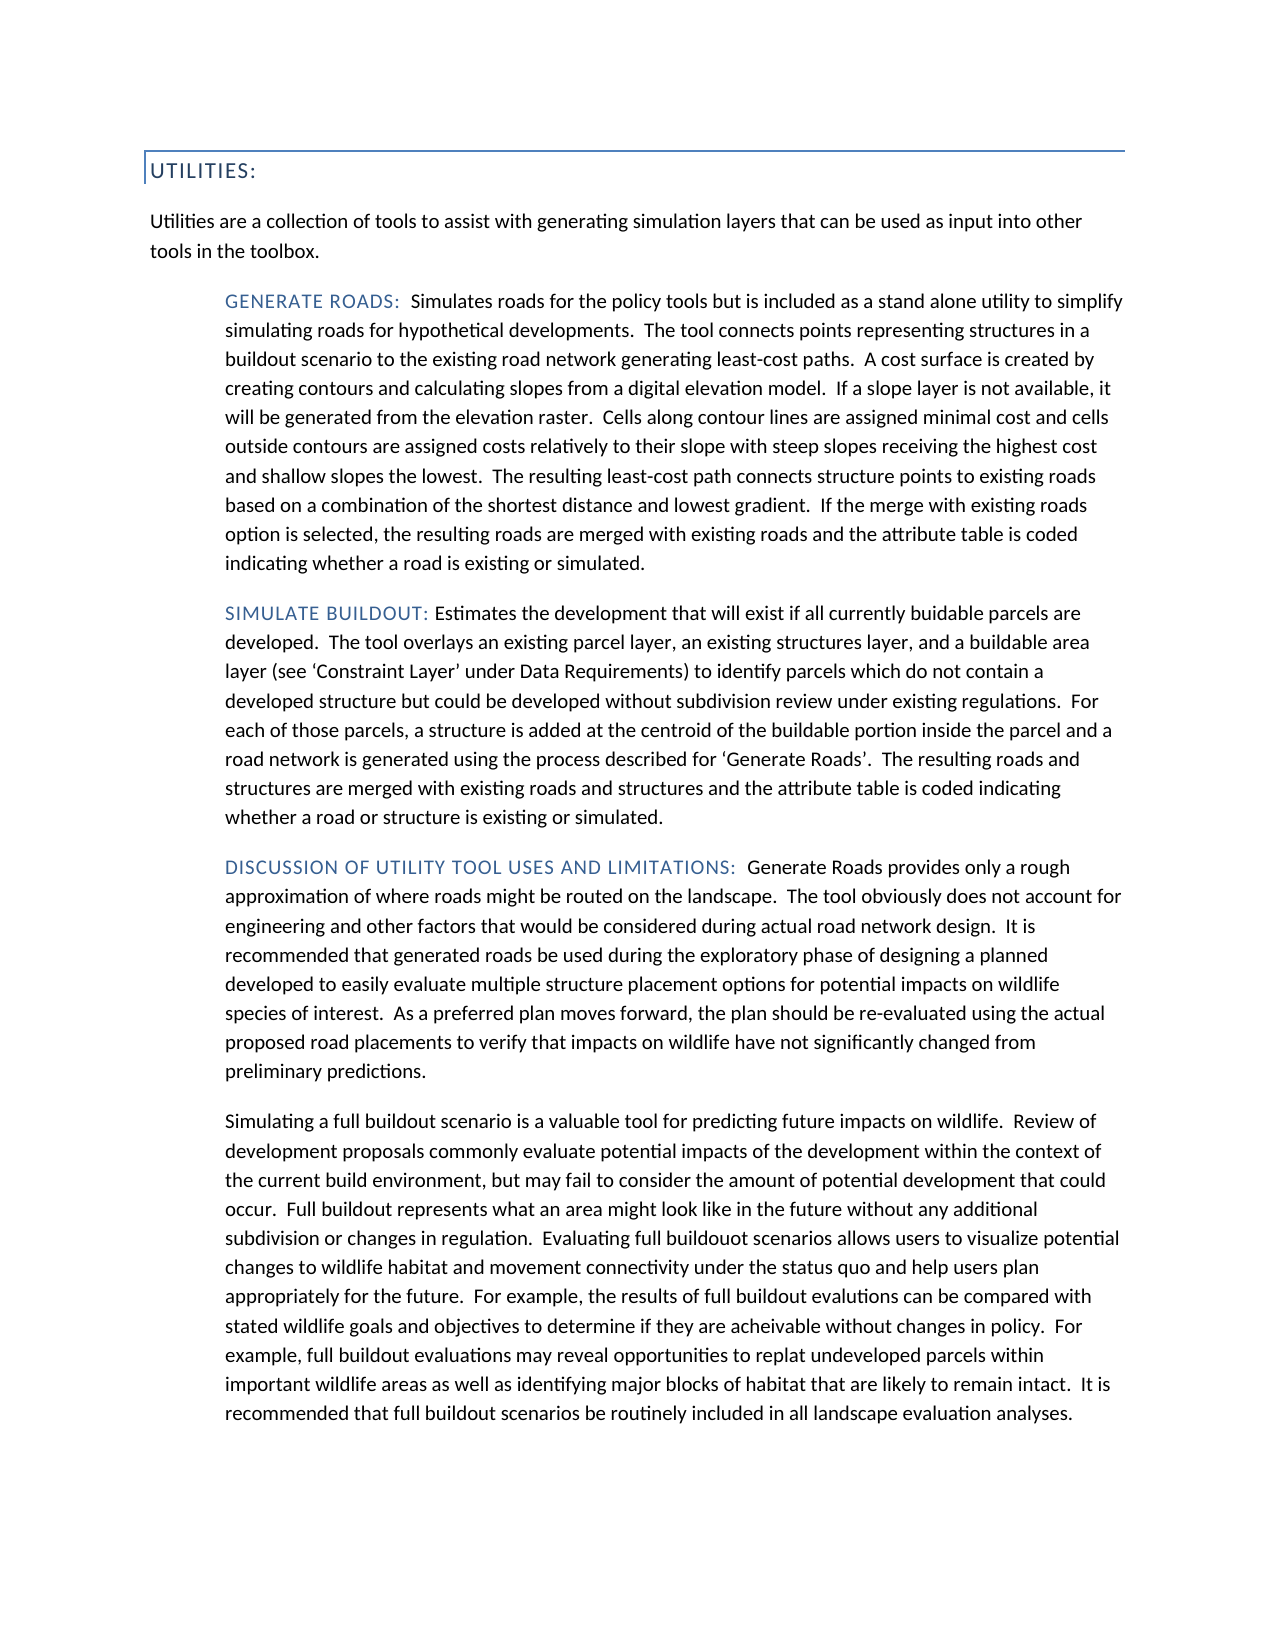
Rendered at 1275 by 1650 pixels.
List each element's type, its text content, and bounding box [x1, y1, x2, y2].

text Simulating a full buildout scenario is a valuable tool for predicting future impacts on wildlife. Review of development proposals commonly evaluate potential impacts of the development within the context of the current build environment, but may fail to consider the amount of potential development that could occur. Full buildout represents what an area might look like in the future without any additional subdivision or changes in regulation. Evaluating full buildouot scenarios allows users to visualize potential changes to wildlife habitat and movement connectivity under the status quo and help users plan appropriately for the future. For example, the results of full buildout evalutions can be compared with stated wildlife goals and objectives to determine if they are acheivable without changes in policy. For example, full buildout evaluations may reveal opportunities to replat undeveloped parcels within important wildlife areas as well as identifying major blocks of habitat that are likely to remain intact. It is recommended that full buildout scenarios be routinely included in all landscape evaluation analyses. [225, 1109, 1125, 1426]
text Utilities are a collection of tools to assist with generating simulation layers that can be used as input into other tools in the toolbox. [150, 209, 1125, 263]
text Generate Roads: Simulates roads for the policy tools but is included as a stand alone utility to simplify simulating roads for hypothetical developments. The tool connects points representing structures in a buildout scenario to the existing road network generating least-cost paths. A cost surface is created by creating contours and calculating slopes from a digital elevation model. If a slope layer is not available, it will be generated from the elevation raster. Cells along contour lines are assigned minimal cost and cells outside contours are assigned costs relatively to their slope with steep slopes receiving the highest cost and shallow slopes the lowest. The resulting least-cost path connects structure points to existing roads based on a combination of the shortest distance and lowest gradient. If the merge with existing roads option is selected, the resulting roads are merged with existing roads and the attribute table is coded indicating whether a road is existing or simulated. [225, 288, 1125, 576]
text Simulate Buildout: Estimates the development that will exist if all currently buidable parcels are developed. The tool overlays an existing parcel layer, an existing structures layer, and a buildable area layer (see ‘Constraint Layer’ under Data Requirements) to identify parcels which do not contain a developed structure but could be developed without subdivision review under existing regulations. For each of those parcels, a structure is added at the centroid of the buildable portion inside the parcel and a road network is generated using the process described for ‘Generate Roads’. The resulting roads and structures are merged with existing roads and structures and the attribute table is coded indicating whether a road or structure is existing or simulated. [225, 600, 1125, 830]
subtitle Utilities: [146, 152, 1125, 184]
text Discussion of Utility Tool Uses and Limitations: Generate Roads provides only a rough approximation of where roads might be routed on the landscape. The tool obviously does not account for engineering and other factors that would be considered during actual road network design. It is recommended that generated roads be used during the exploratory phase of designing a planned developed to easily evaluate multiple structure placement options for potential impacts on wildlife species of interest. As a preferred plan moves forward, the plan should be re-evaluated using the actual proposed road placements to verify that impacts on wildlife have not significantly changed from preliminary predictions. [225, 854, 1125, 1084]
